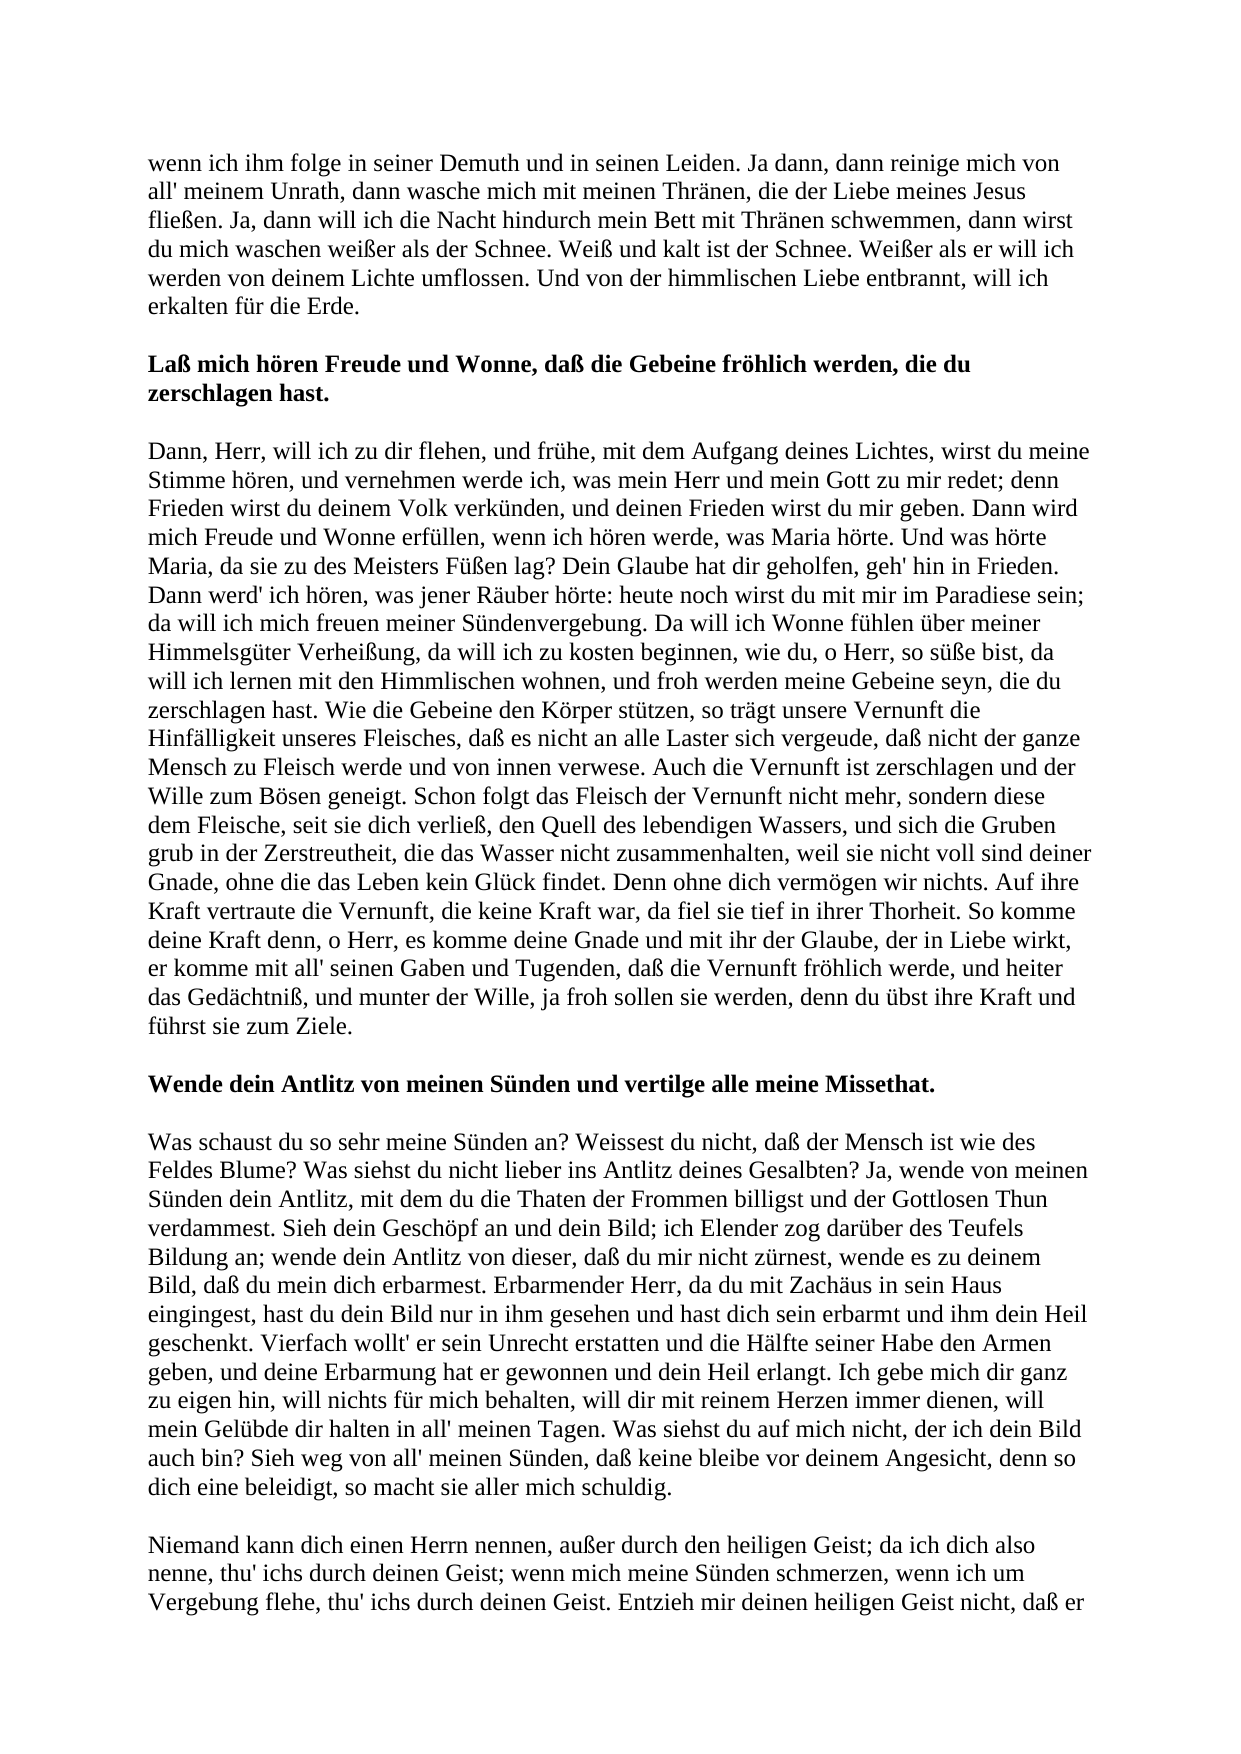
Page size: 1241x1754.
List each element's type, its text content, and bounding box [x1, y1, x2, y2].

text Was schaust du so sehr meine Sünden an? Weissest du nicht, daß der Mensch ist wie des Feldes Blume? Was siehst du nicht lieber ins Antlitz deines Gesalbten? Ja, wende von meinen Sünden dein Antlitz, mit dem du die Thaten der Frommen billigst und der Gottlosen Thun verdammest. Sieh dein Geschöpf an und dein Bild; ich Elender zog darüber des Teufels Bildung an; wende dein Antlitz von dieser, daß du mir nicht zürnest, wende es zu deinem Bild, daß du mein dich erbarmest. Erbarmender Herr, da du mit Zachäus in sein Haus eingingest, hast du dein Bild nur in ihm gesehen und hast dich sein erbarmt und ihm dein Heil geschenkt. Vierfach wollt' er sein Unrecht erstatten und die Hälfte seiner Habe den Armen geben, und deine Erbarmung hat er gewonnen und dein Heil erlangt. Ich gebe mich dir ganz zu eigen hin, will nichts für mich behalten, will dir mit reinem Herzen immer dienen, will mein Gelübde dir halten in all' meinen Tagen. Was siehst du auf mich nicht, der ich dein Bild auch bin? Sieh weg von all' meinen Sünden, daß keine bleibe vor deinem Angesicht, denn so dich eine beleidigt, so macht sie aller mich schuldig. [148, 1127, 1093, 1501]
text Laß mich hören Freude und Wonne, daß die Gebeine fröhlich werden, die du zerschlagen hast. [148, 349, 1093, 407]
text Dann, Herr, will ich zu dir flehen, und frühe, mit dem Aufgang deines Lichtes, wirst du meine Stimme hören, und vernehmen werde ich, was mein Herr und mein Gott zu mir redet; denn Frieden wirst du deinem Volk verkünden, und deinen Frieden wirst du mir geben. Dann wird mich Freude und Wonne erfüllen, wenn ich hören werde, was Maria hörte. Und was hörte Maria, da sie zu des Meisters Füßen lag? Dein Glaube hat dir geholfen, geh' hin in Frieden. Dann werd' ich hören, was jener Räuber hörte: heute noch wirst du mit mir im Paradiese sein; da will ich mich freuen meiner Sündenvergebung. Da will ich Wonne fühlen über meiner Himmelsgüter Verheißung, da will ich zu kosten beginnen, wie du, o Herr, so süße bist, da will ich lernen mit den Himmlischen wohnen, und froh werden meine Gebeine seyn, die du zerschlagen hast. Wie die Gebeine den Körper stützen, so trägt unsere Vernunft die Hinfälligkeit unseres Fleisches, daß es nicht an alle Laster sich vergeude, daß nicht der ganze Mensch zu Fleisch werde und von innen verwese. Auch die Vernunft ist zerschlagen und der Wille zum Bösen geneigt. Schon folgt das Fleisch der Vernunft nicht mehr, sondern diese dem Fleische, seit sie dich verließ, den Quell des lebendigen Wassers, und sich die Gruben grub in der Zerstreutheit, die das Wasser nicht zusammenhalten, weil sie nicht voll sind deiner Gnade, ohne die das Leben kein Glück findet. Denn ohne dich vermögen wir nichts. Auf ihre Kraft vertraute die Vernunft, die keine Kraft war, da fiel sie tief in ihrer Thorheit. So komme deine Kraft denn, o Herr, es komme deine Gnade und mit ihr der Glaube, der in Liebe wirkt, er komme mit all' seinen Gaben und Tugenden, daß die Vernunft fröhlich werde, und heiter das Gedächtniß, und munter der Wille, ja froh sollen sie werden, denn du übst ihre Kraft und führst sie zum Ziele. [148, 436, 1093, 1040]
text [148, 1530, 1093, 1616]
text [148, 148, 1093, 320]
text Wende dein Antlitz von meinen Sünden und vertilge alle meine Missethat. [148, 1069, 1093, 1098]
